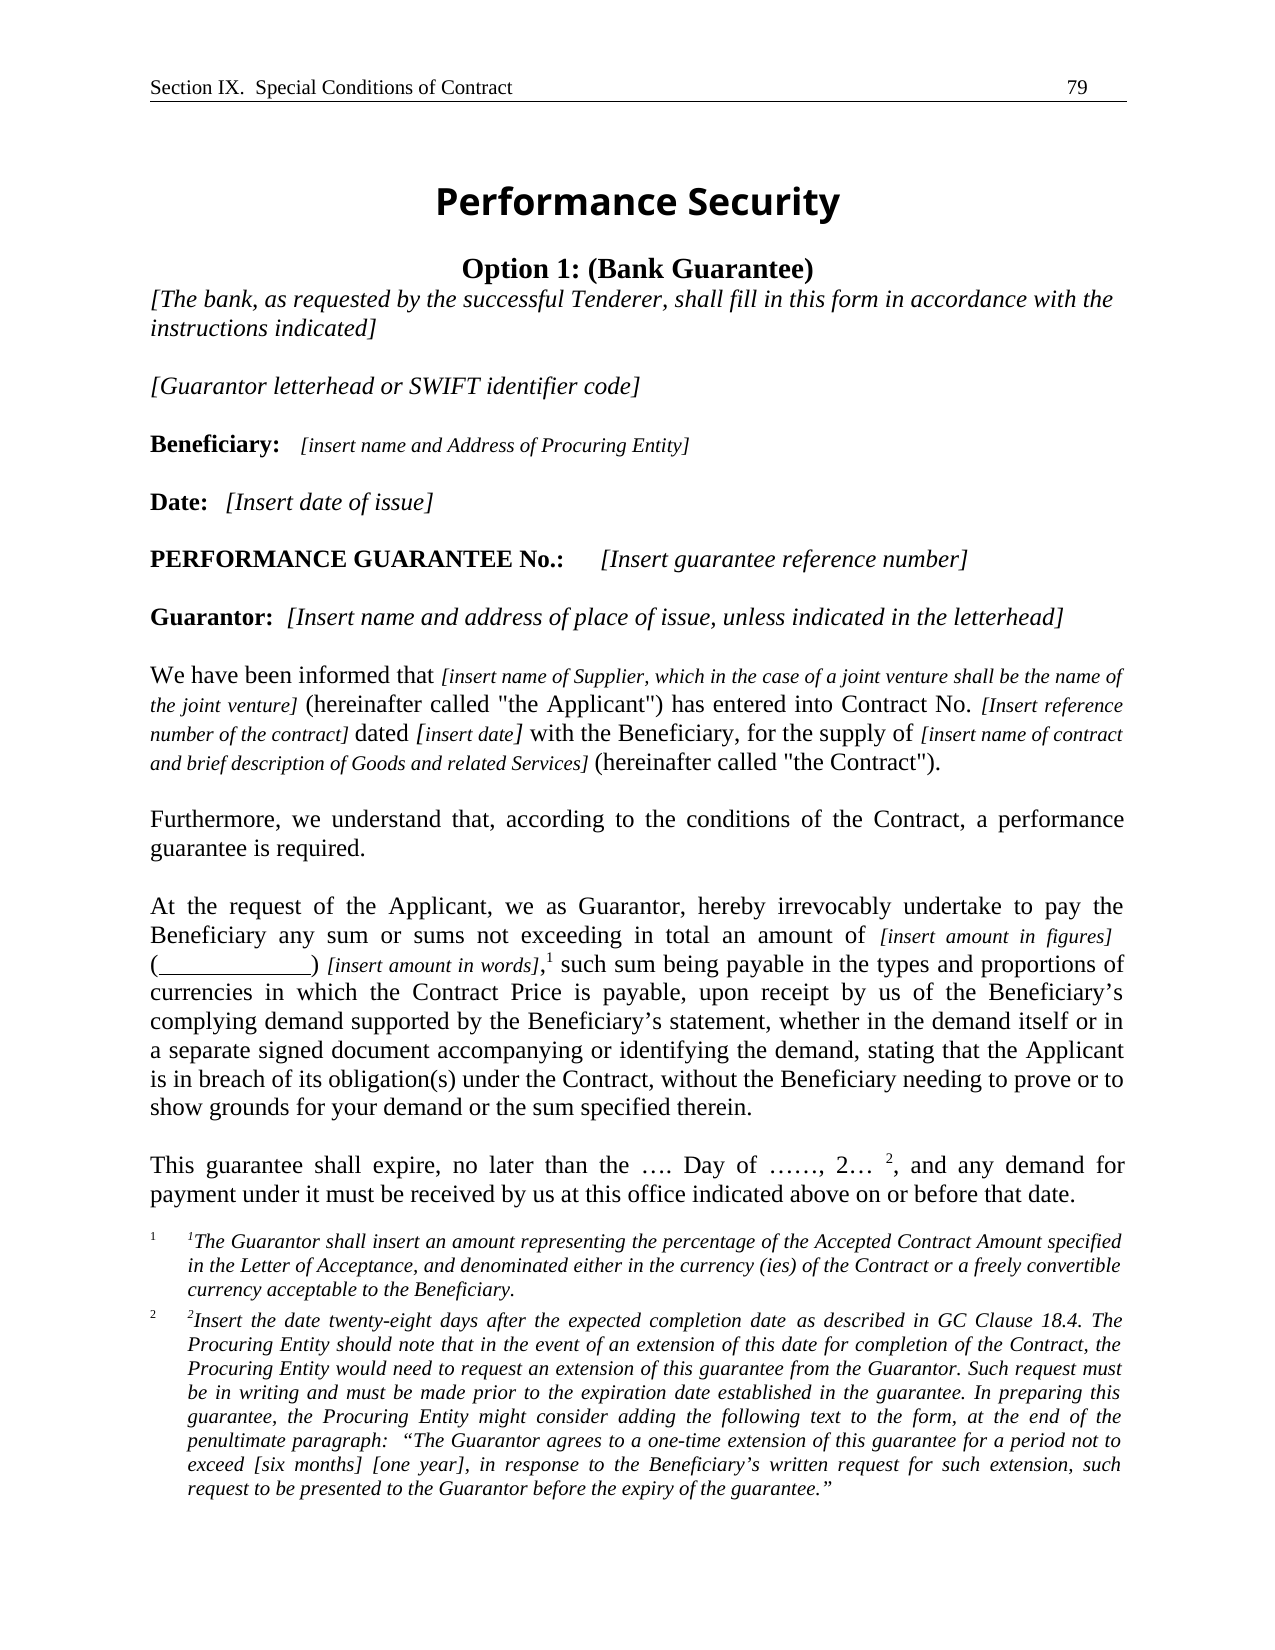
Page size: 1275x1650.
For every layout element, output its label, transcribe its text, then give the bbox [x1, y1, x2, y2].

text This guarantee shall expire, no later than the …. Day of ……, 2… 2, and any demand for payment under it must be received by us at this office indicated above on or before that date. [150, 1150, 1125, 1208]
text Beneficiary: [insert name and Address of Procuring Entity] [150, 429, 1125, 457]
text Furthermore, we understand that, according to the conditions of the Contract, a performance guarantee is required. [150, 804, 1125, 862]
text We have been informed that [insert name of Supplier, which in the case of a joint venture shall be the name of the joint venture] (hereinafter called "the Applicant") has entered into Contract No. [Insert reference number of the contract] dated [insert date] with the Beneficiary, for the supply of [insert name of contract and brief description of Goods and related Services] (hereinafter called "the Contract"). [150, 660, 1125, 775]
text Performance Security [150, 175, 1125, 226]
text PERFORMANCE GUARANTEE No.: [Insert guarantee reference number] [150, 544, 1125, 573]
text [Guarantor letterhead or SWIFT identifier code] [150, 371, 1125, 399]
text At the request of the Applicant, we as Guarantor, hereby irrevocably undertake to pay the Beneficiary any sum or sums not exceeding in total an amount of [insert amount in figures] ( ) [insert amount in words],1 such sum being payable in the types and proportions of currencies in which the Contract Price is payable, upon receipt by us of the Beneficiary’s complying demand supported by the Beneficiary’s statement, whether in the demand itself or in a separate signed document accompanying or identifying the demand, stating that the Applicant is in breach of its obligation(s) under the Contract, without the Beneficiary needing to prove or to show grounds for your demand or the sum specified therein. [150, 891, 1125, 1121]
text [The bank, as requested by the successful Tenderer, shall fill in this form in accordance with the instructions indicated] [150, 284, 1125, 342]
text Date: [Insert date of issue] [150, 487, 1125, 515]
text Guarantor: [Insert name and address of place of issue, unless indicated in the letterhead] [150, 602, 1125, 631]
text Option 1: (Bank Guarantee) [150, 251, 1125, 284]
